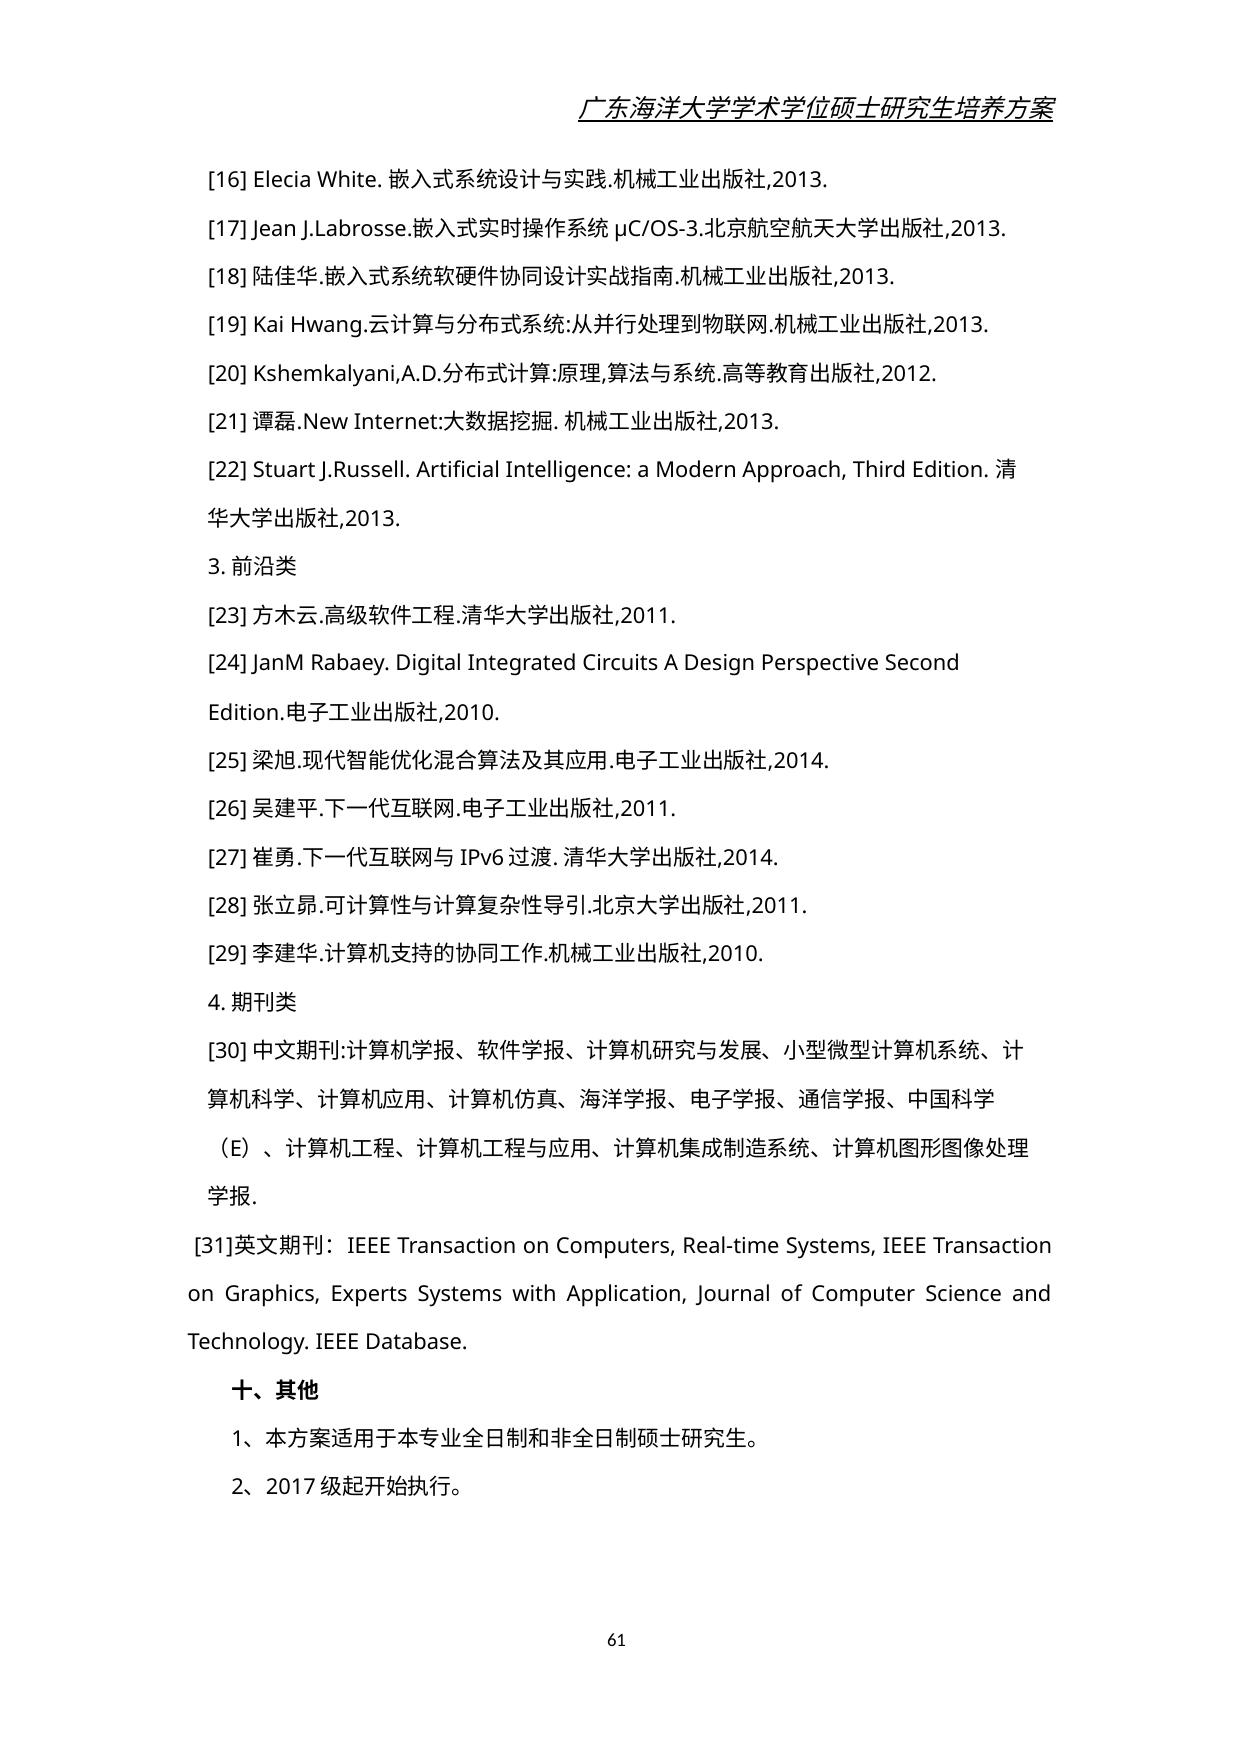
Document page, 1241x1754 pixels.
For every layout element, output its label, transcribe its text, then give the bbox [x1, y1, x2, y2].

text [19] Kai Hwang.云计算与分布式系统:从并行处理到物联网.机械工业出版社,2013. [208, 307, 1037, 339]
text [28] 张立昴.可计算性与计算复杂性导引.北京大学出版社,2011. [208, 888, 1037, 920]
text [29] 李建华.计算机支持的协同工作.机械工业出版社,2010. [208, 936, 1037, 969]
text 3. 前沿类 [208, 549, 1037, 582]
text [26] 吴建平.下一代互联网.电子工业出版社,2011. [208, 791, 1037, 824]
text 1、本方案适用于本专业全日制和非全日制硕士研究生。 [187, 1421, 1053, 1453]
text [16] Elecia White. 嵌入式系统设计与实践.机械工业出版社,2013. [208, 162, 1037, 194]
text [21] 谭磊.New Internet:大数据挖掘. 机械工业出版社,2013. [208, 404, 1037, 436]
text 十、其他 [187, 1372, 1053, 1405]
text [27] 崔勇.下一代互联网与IPv6过渡. 清华大学出版社,2014. [208, 839, 1037, 872]
text [23] 方木云.高级软件工程.清华大学出版社,2011. [208, 597, 1037, 630]
text [20] Kshemkalyani,A.D.分布式计算:原理,算法与系统.高等教育出版社,2012. [208, 355, 1037, 388]
text [17] Jean J.Labrosse.嵌入式实时操作系统μC/OS-3.北京航空航天大学出版社,2013. [208, 210, 1037, 243]
text [31]英文期刊：IEEE Transaction on Computers, Real-time Systems, IEEE Transaction on Graphics, Experts Systems with Application, Journal of Computer Science and Technology. IEEE Database. [187, 1227, 1053, 1357]
text [22] Stuart J.Russell. Artificial Intelligence: a Modern Approach, Third Edition. 清华大学出版社,2013. [208, 452, 1037, 533]
text 2、2017级起开始执行。 [187, 1469, 1053, 1501]
text [25] 梁旭.现代智能优化混合算法及其应用.电子工业出版社,2014. [208, 743, 1037, 775]
text [30] 中文期刊:计算机学报、软件学报、计算机研究与发展、小型微型计算机系统、计算机科学、计算机应用、计算机仿真、海洋学报、电子学报、通信学报、中国科学（E）、计算机工程、计算机工程与应用、计算机集成制造系统、计算机图形图像处理学报. [208, 1033, 1037, 1212]
text [18] 陆佳华.嵌入式系统软硬件协同设计实战指南.机械工业出版社,2013. [208, 259, 1037, 291]
text 4. 期刊类 [208, 984, 1037, 1017]
text [24] JanM Rabaey. Digital Integrated Circuits A Design Perspective Second Edition.电子工业出版社,2010. [208, 646, 1037, 727]
